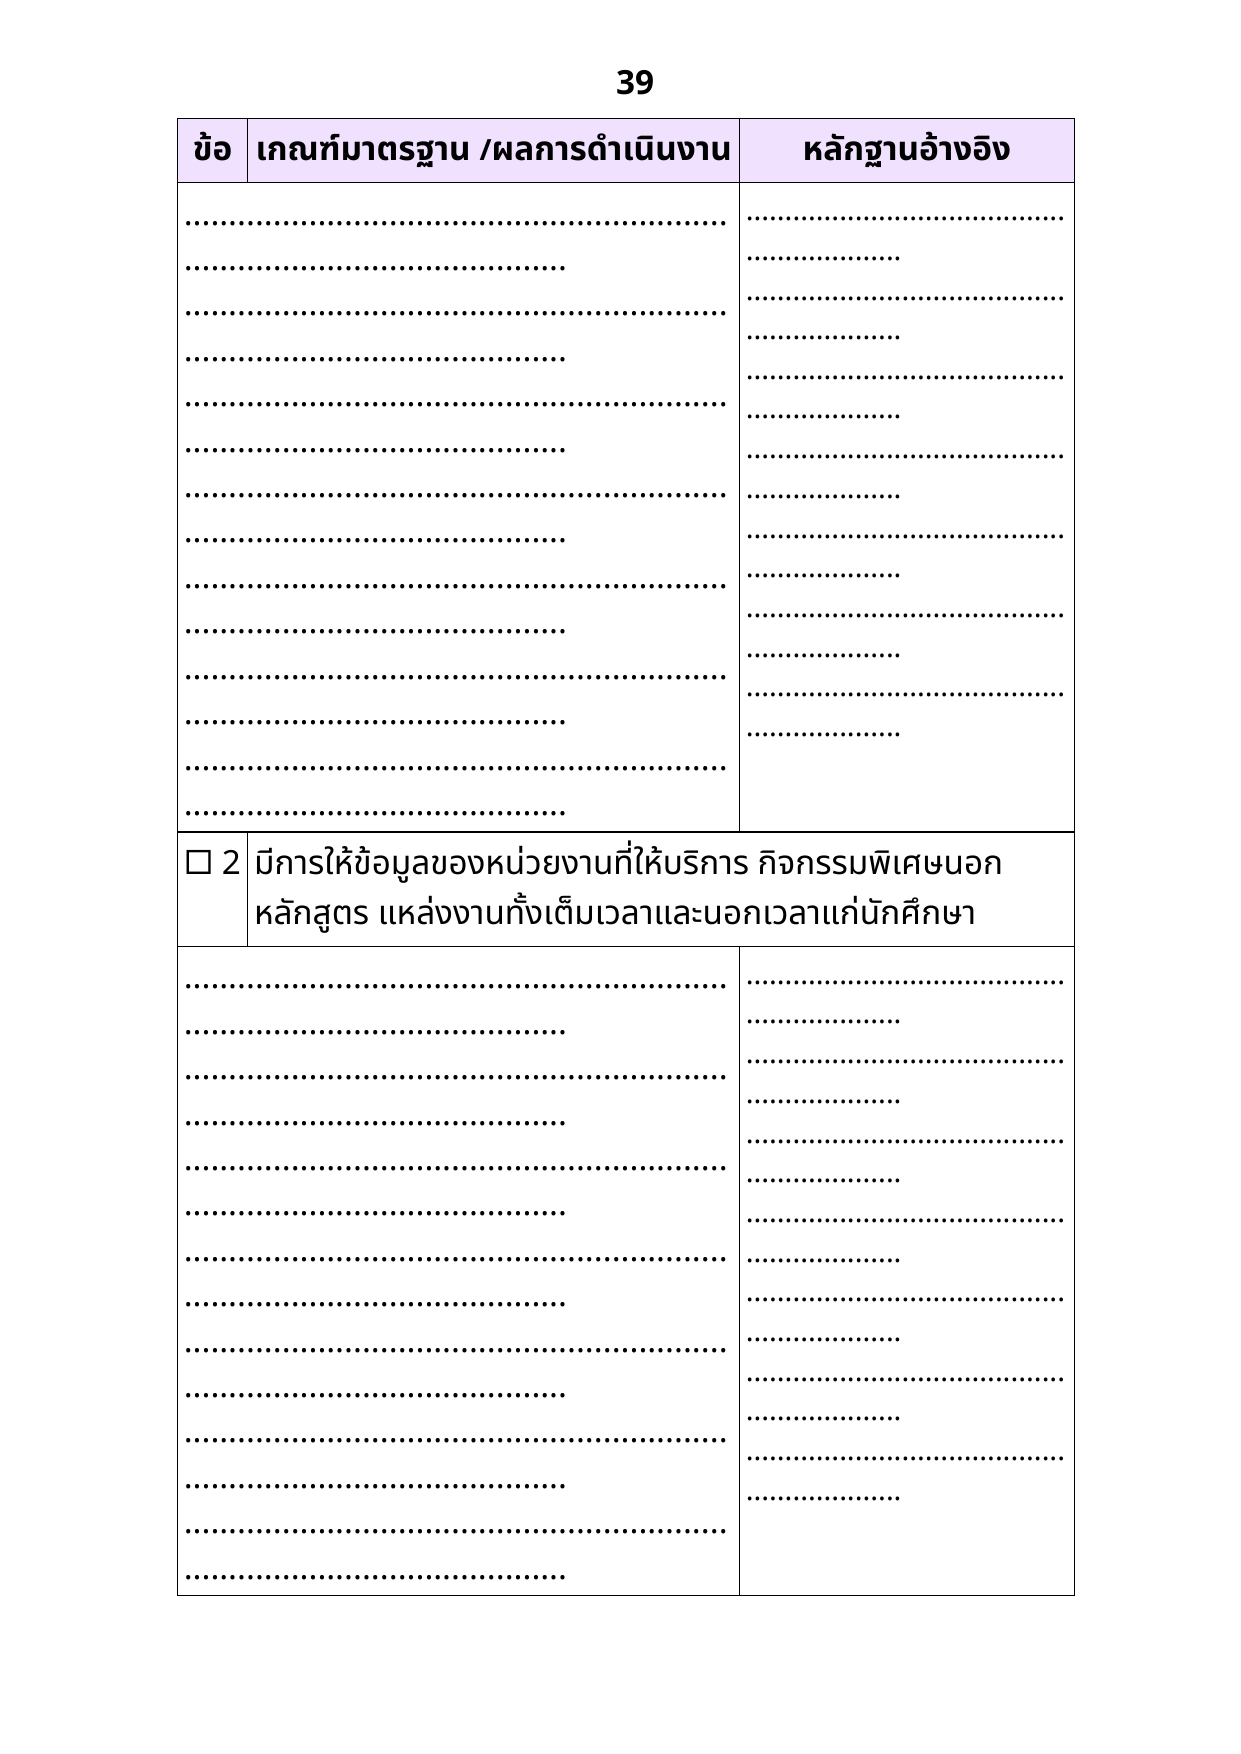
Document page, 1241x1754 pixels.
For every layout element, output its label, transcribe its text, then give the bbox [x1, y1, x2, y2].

table_header ข้อ [178, 119, 247, 182]
table_cell ........................................................................................................ ........................................................................................................ ........................................................................................................ ........................................................................................................ ........................................................................................................ ........................................................................................................ ........................................................................................................ [178, 183, 739, 831]
table_cell ............................................................. ............................................................. ............................................................. ............................................................. ............................................................. ............................................................. ............................................................. [740, 183, 1074, 831]
table_cell ........................................................................................................ ........................................................................................................ ........................................................................................................ ........................................................................................................ ........................................................................................................ ........................................................................................................ ........................................................................................................ [178, 947, 739, 1595]
table_cell มีการให้ข้อมูลของหน่วยงานที่ให้บริการ กิจกรรมพิเศษนอกหลักสูตร แหล่งงานทั้งเต็มเวลาและนอกเวลาแก่นักศึกษา [248, 833, 1074, 946]
table_header เกณฑ์มาตรฐาน /ผลการดำเนินงาน [248, 119, 739, 182]
table_cell ............................................................. ............................................................. ............................................................. ............................................................. ............................................................. ............................................................. ............................................................. [740, 947, 1074, 1595]
table_header หลักฐานอ้างอิง [740, 119, 1074, 182]
table_cell 2 [178, 833, 247, 946]
